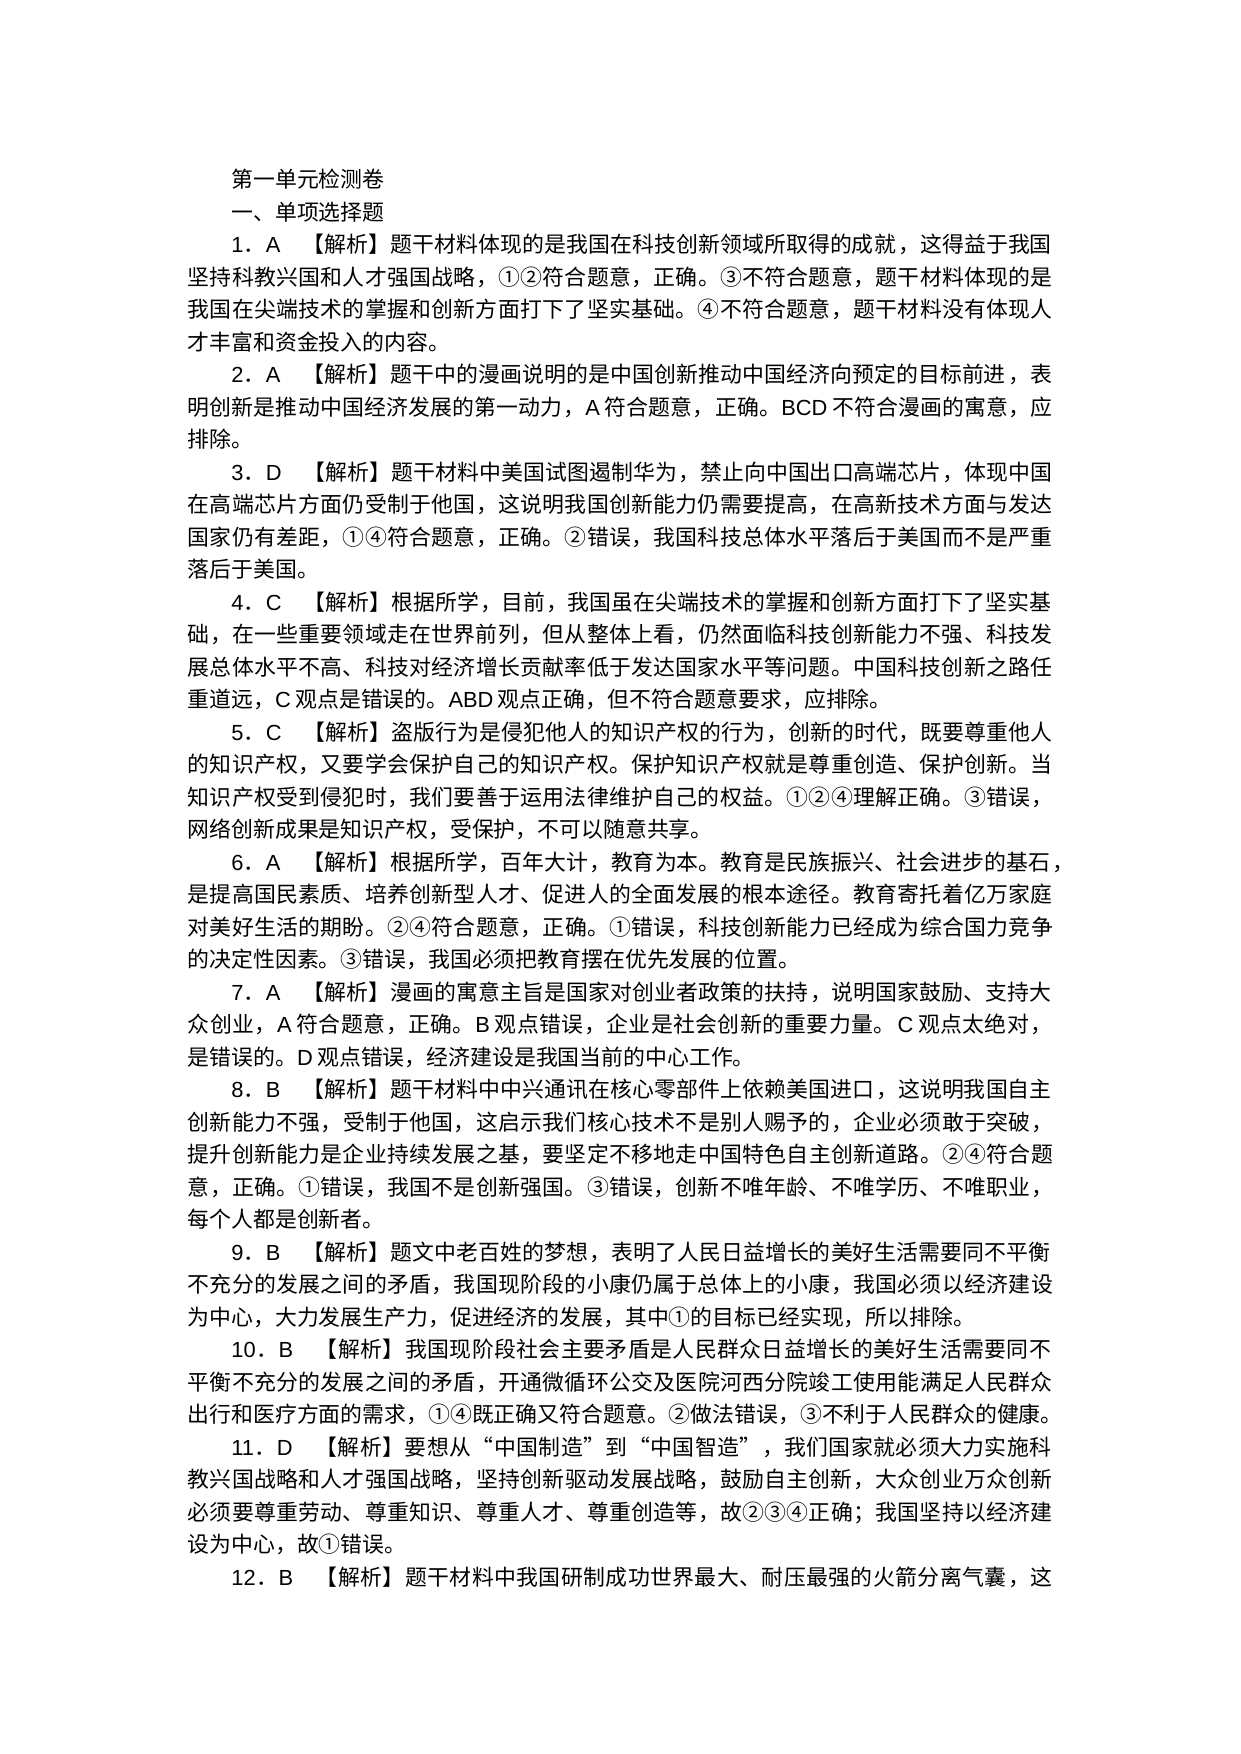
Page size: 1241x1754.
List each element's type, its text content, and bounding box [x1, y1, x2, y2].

text 11．D 【解析】要想从“中国制造”到“中国智造”，我们国家就必须大力实施科教兴国战略和人才强国战略，坚持创新驱动发展战略，鼓励自主创新，大众创业万众创新，必须要尊重劳动、尊重知识、尊重人才、尊重创造等，故②③④正确；我国坚持以经济建设为中心，故①错误。 [187, 1429, 1053, 1559]
text 7．A 【解析】漫画的寓意主旨是国家对创业者政策的扶持，说明国家鼓励、支持大众创业，A符合题意，正确。B观点错误，企业是社会创新的重要力量。C观点太绝对，是错误的。D观点错误，经济建设是我国当前的中心工作。 [187, 974, 1053, 1072]
text 2．A 【解析】题干中的漫画说明的是中国创新推动中国经济向预定的目标前进，表明创新是推动中国经济发展的第一动力，A符合题意，正确。BCD不符合漫画的寓意，应排除。 [187, 357, 1053, 454]
text 3．D 【解析】题干材料中美国试图遏制华为，禁止向中国出口高端芯片，体现中国在高端芯片方面仍受制于他国，这说明我国创新能力仍需要提高，在高新技术方面与发达国家仍有差距，①④符合题意，正确。②错误，我国科技总体水平落后于美国而不是严重落后于美国。 [187, 454, 1053, 584]
text 6．A 【解析】根据所学，百年大计，教育为本。教育是民族振兴、社会进步的基石，是提高国民素质、培养创新型人才、促进人的全面发展的根本途径。教育寄托着亿万家庭对美好生活的期盼。②④符合题意，正确。①错误，科技创新能力已经成为综合国力竞争的决定性因素。③错误，我国必须把教育摆在优先发展的位置。 [187, 844, 1053, 974]
text 一、单项选择题 [187, 194, 1053, 227]
text 4．C 【解析】根据所学，目前，我国虽在尖端技术的掌握和创新方面打下了坚实基础，在一些重要领域走在世界前列，但从整体上看，仍然面临科技创新能力不强、科技发展总体水平不高、科技对经济增长贡献率低于发达国家水平等问题。中国科技创新之路任重道远，C观点是错误的。ABD观点正确，但不符合题意要求，应排除。 [187, 584, 1053, 714]
text 1．A 【解析】题干材料体现的是我国在科技创新领域所取得的成就，这得益于我国坚持科教兴国和人才强国战略，①②符合题意，正确。③不符合题意，题干材料体现的是我国在尖端技术的掌握和创新方面打下了坚实基础。④不符合题意，题干材料没有体现人才丰富和资金投入的内容。 [187, 227, 1053, 357]
text 第一单元检测卷 [187, 162, 1053, 194]
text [187, 1559, 1053, 1592]
text 9．B 【解析】题文中老百姓的梦想，表明了人民日益增长的美好生活需要同不平衡不充分的发展之间的矛盾，我国现阶段的小康仍属于总体上的小康，我国必须以经济建设为中心，大力发展生产力，促进经济的发展，其中①的目标已经实现，所以排除。 [187, 1234, 1053, 1332]
text 5．C 【解析】盗版行为是侵犯他人的知识产权的行为，创新的时代，既要尊重他人的知识产权，又要学会保护自己的知识产权。保护知识产权就是尊重创造、保护创新。当知识产权受到侵犯时，我们要善于运用法律维护自己的权益。①②④理解正确。③错误，网络创新成果是知识产权，受保护，不可以随意共享。 [187, 714, 1053, 844]
text 10．B 【解析】我国现阶段社会主要矛盾是人民群众日益增长的美好生活需要同不平衡不充分的发展之间的矛盾，开通微循环公交及医院河西分院竣工使用能满足人民群众出行和医疗方面的需求，①④既正确又符合题意。②做法错误，③不利于人民群众的健康。 [187, 1332, 1053, 1429]
text 8．B 【解析】题干材料中中兴通讯在核心零部件上依赖美国进口，这说明我国自主创新能力不强，受制于他国，这启示我们核心技术不是别人赐予的，企业必须敢于突破，提升创新能力是企业持续发展之基，要坚定不移地走中国特色自主创新道路。②④符合题意，正确。①错误，我国不是创新强国。③错误，创新不唯年龄、不唯学历、不唯职业，每个人都是创新者。 [187, 1072, 1053, 1234]
